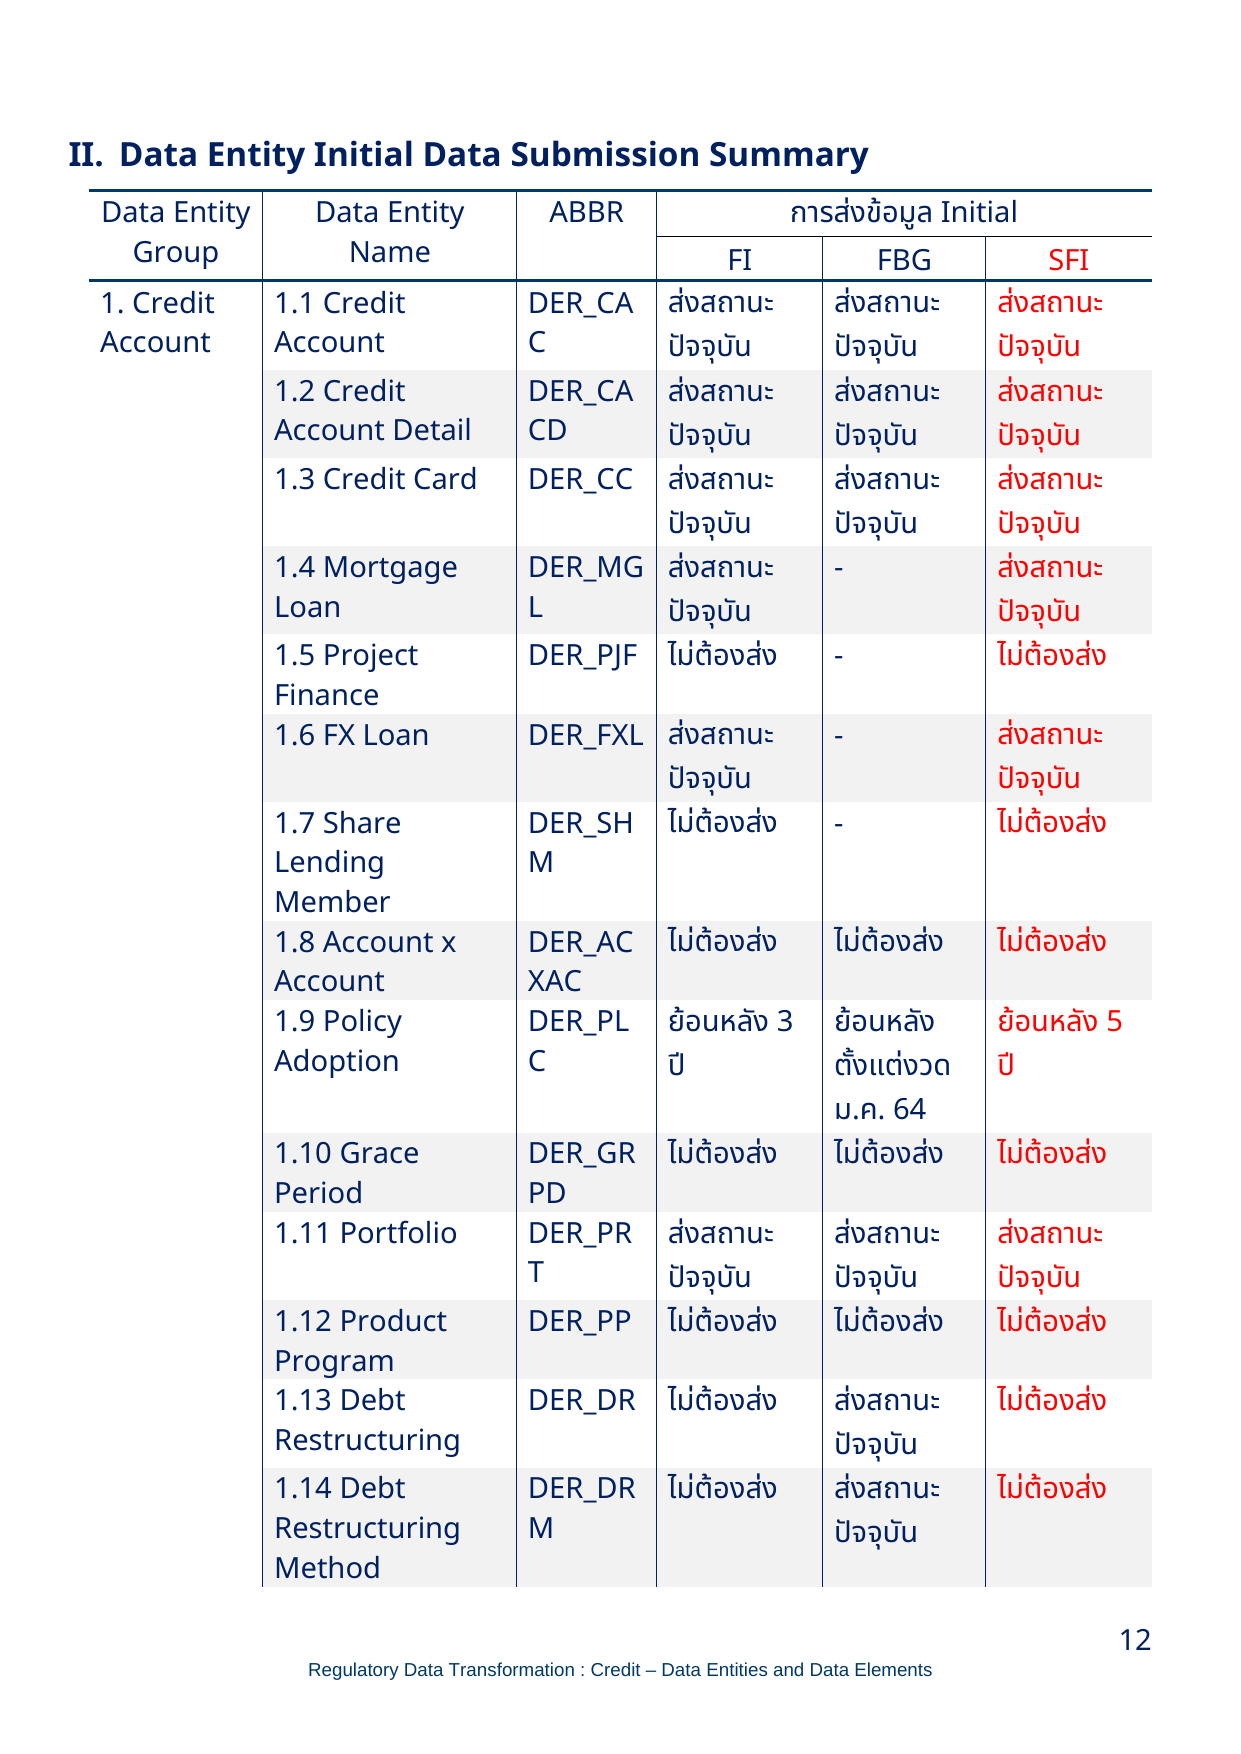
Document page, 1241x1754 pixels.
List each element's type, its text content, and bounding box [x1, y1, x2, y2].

table_cell ไม่ต้องส่ง [986, 1133, 1152, 1212]
table_cell 1.4 Mortgage Loan [263, 546, 516, 634]
table_cell ส่งสถานะปัจจุบัน [657, 546, 822, 634]
table_cell ไม่ต้องส่ง [986, 921, 1152, 1000]
table_cell - [823, 714, 985, 802]
table_cell ไม่ต้องส่ง [986, 1300, 1152, 1379]
table_cell ส่งสถานะปัจจุบัน [823, 458, 985, 546]
table_cell 1. Credit Account [89, 282, 262, 1587]
table_cell DER_PP [517, 1300, 656, 1379]
table_cell ส่งสถานะปัจจุบัน [986, 546, 1152, 634]
table_cell ไม่ต้องส่ง [823, 1133, 985, 1212]
table_cell ไม่ต้องส่ง [986, 634, 1152, 714]
table_cell ส่งสถานะปัจจุบัน [657, 458, 822, 546]
table_header ABBR [517, 192, 656, 279]
table_cell ส่งสถานะปัจจุบัน [823, 1212, 985, 1300]
table_cell 1.9 Policy Adoption [263, 1000, 516, 1133]
table_cell ไม่ต้องส่ง [657, 1468, 822, 1587]
table_cell ไม่ต้องส่ง [986, 1468, 1152, 1587]
table_cell ไม่ต้องส่ง [657, 634, 822, 714]
table_cell DER_DR [517, 1380, 656, 1468]
table_cell DER_SHM [517, 802, 656, 921]
table_cell ส่งสถานะปัจจุบัน [823, 282, 985, 370]
table_cell ส่งสถานะปัจจุบัน [986, 282, 1152, 370]
table_cell DER_FXL [517, 714, 656, 802]
table_cell 1.11 Portfolio [263, 1212, 516, 1300]
table_cell ไม่ต้องส่ง [657, 921, 822, 1000]
table_cell DER_CAC [517, 282, 656, 370]
table_cell SFI [986, 237, 1152, 279]
table_cell FBG [823, 237, 985, 279]
table_cell DER_ACXAC [517, 921, 656, 1000]
table_cell 1.3 Credit Card [263, 458, 516, 546]
table_cell ย้อนหลัง 3 ปี [657, 1000, 822, 1133]
table_cell ส่งสถานะปัจจุบัน [657, 282, 822, 370]
table_header Data Entity Group [89, 192, 262, 279]
table_cell DER_PRT [517, 1212, 656, 1300]
table_cell 1.6 FX Loan [263, 714, 516, 802]
table_header การส่งข้อมูล Initial [657, 192, 1152, 236]
table_cell DER_MGL [517, 546, 656, 634]
table_cell 1.2 Credit Account Detail [263, 370, 516, 458]
table_cell DER_PLC [517, 1000, 656, 1133]
table_cell ไม่ต้องส่ง [823, 1300, 985, 1379]
table_cell ส่งสถานะปัจจุบัน [823, 1380, 985, 1468]
table_cell DER_CACD [517, 370, 656, 458]
table_cell ส่งสถานะปัจจุบัน [823, 370, 985, 458]
table_cell ไม่ต้องส่ง [657, 1133, 822, 1212]
table_cell ส่งสถานะปัจจุบัน [986, 714, 1152, 802]
table_cell ส่งสถานะปัจจุบัน [986, 370, 1152, 458]
table_cell ไม่ต้องส่ง [823, 921, 985, 1000]
table_cell 1.7 Share Lending Member [263, 802, 516, 921]
table_cell - [823, 634, 985, 714]
table_cell 1.13 Debt Restructuring [263, 1380, 516, 1468]
table_cell 1.14 Debt Restructuring Method [263, 1468, 516, 1587]
table_cell 1.12 Product Program [263, 1300, 516, 1379]
table_cell DER_GRPD [517, 1133, 656, 1212]
table_cell ส่งสถานะปัจจุบัน [657, 370, 822, 458]
table_cell ไม่ต้องส่ง [657, 1380, 822, 1468]
table_cell ไม่ต้องส่ง [657, 1300, 822, 1379]
table_cell ส่งสถานะปัจจุบัน [986, 1212, 1152, 1300]
table_cell ส่งสถานะปัจจุบัน [657, 714, 822, 802]
table_cell ส่งสถานะปัจจุบัน [657, 1212, 822, 1300]
table_cell ไม่ต้องส่ง [986, 1380, 1152, 1468]
table_header Data Entity Name [263, 192, 516, 279]
table_cell DER_CC [517, 458, 656, 546]
table_cell 1.5 Project Finance [263, 634, 516, 714]
table_cell - [823, 546, 985, 634]
table_cell ไม่ต้องส่ง [657, 802, 822, 921]
table_cell DER_DRM [517, 1468, 656, 1587]
table_cell 1.1 Credit Account [263, 282, 516, 370]
table_cell ย้อนหลัง 5 ปี [986, 1000, 1152, 1133]
table_cell - [823, 802, 985, 921]
subtitle Data Entity Initial Data Submission Summary [104, 131, 1152, 176]
table_cell FI [657, 237, 822, 279]
table_cell 1.8 Account x Account [263, 921, 516, 1000]
table_cell ย้อนหลังตั้งแต่งวด ม.ค. 64 [823, 1000, 985, 1133]
table_cell ส่งสถานะปัจจุบัน [823, 1468, 985, 1587]
table_cell ส่งสถานะปัจจุบัน [986, 458, 1152, 546]
table_cell ไม่ต้องส่ง [986, 802, 1152, 921]
table_cell DER_PJF [517, 634, 656, 714]
table_cell 1.10 Grace Period [263, 1133, 516, 1212]
